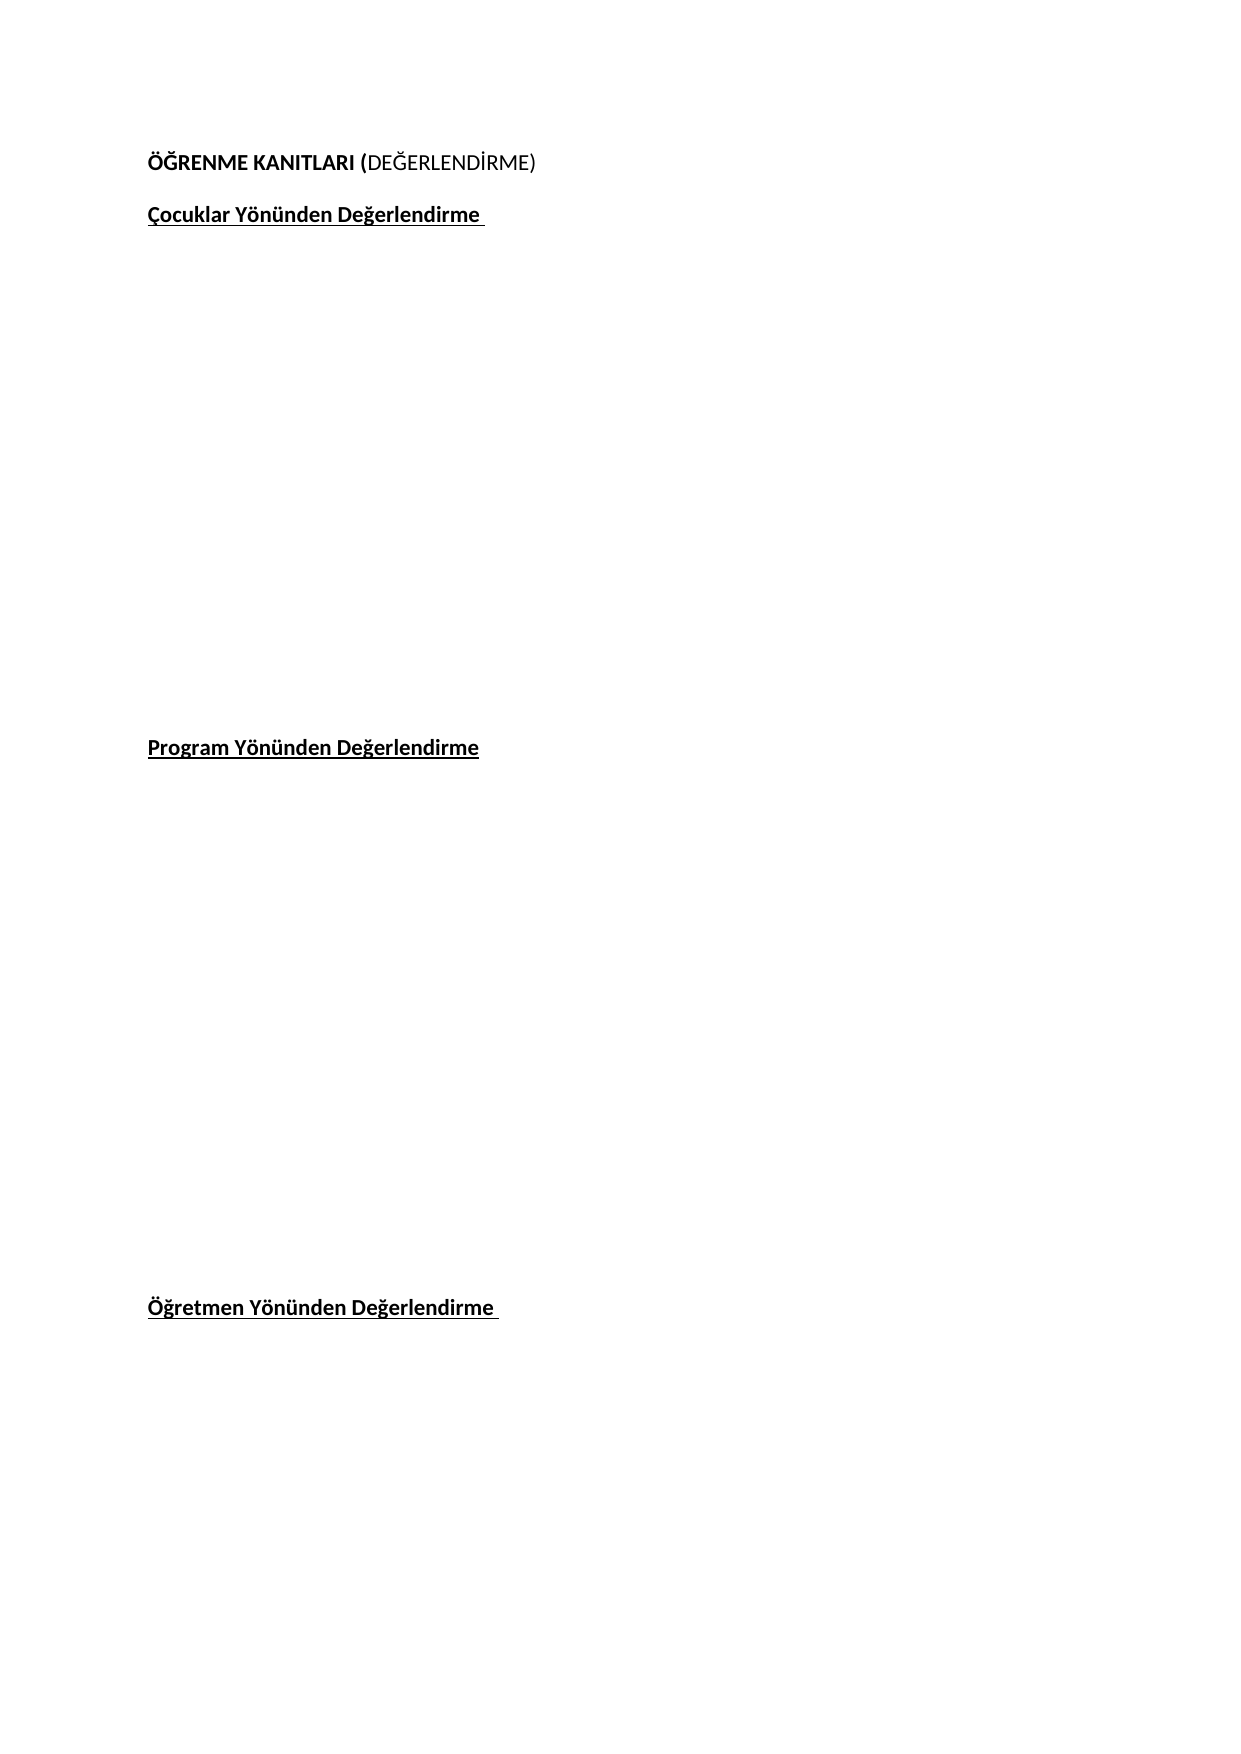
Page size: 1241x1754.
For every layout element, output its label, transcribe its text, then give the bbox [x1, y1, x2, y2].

text Çocuklar Yönünden Değerlendirme [148, 201, 1093, 229]
text Program Yönünden Değerlendirme [148, 733, 1093, 761]
text ÖĞRENME KANITLARI (DEĞERLENDİRME) [148, 148, 1093, 176]
text Öğretmen Yönünden Değerlendirme [148, 1293, 1093, 1321]
